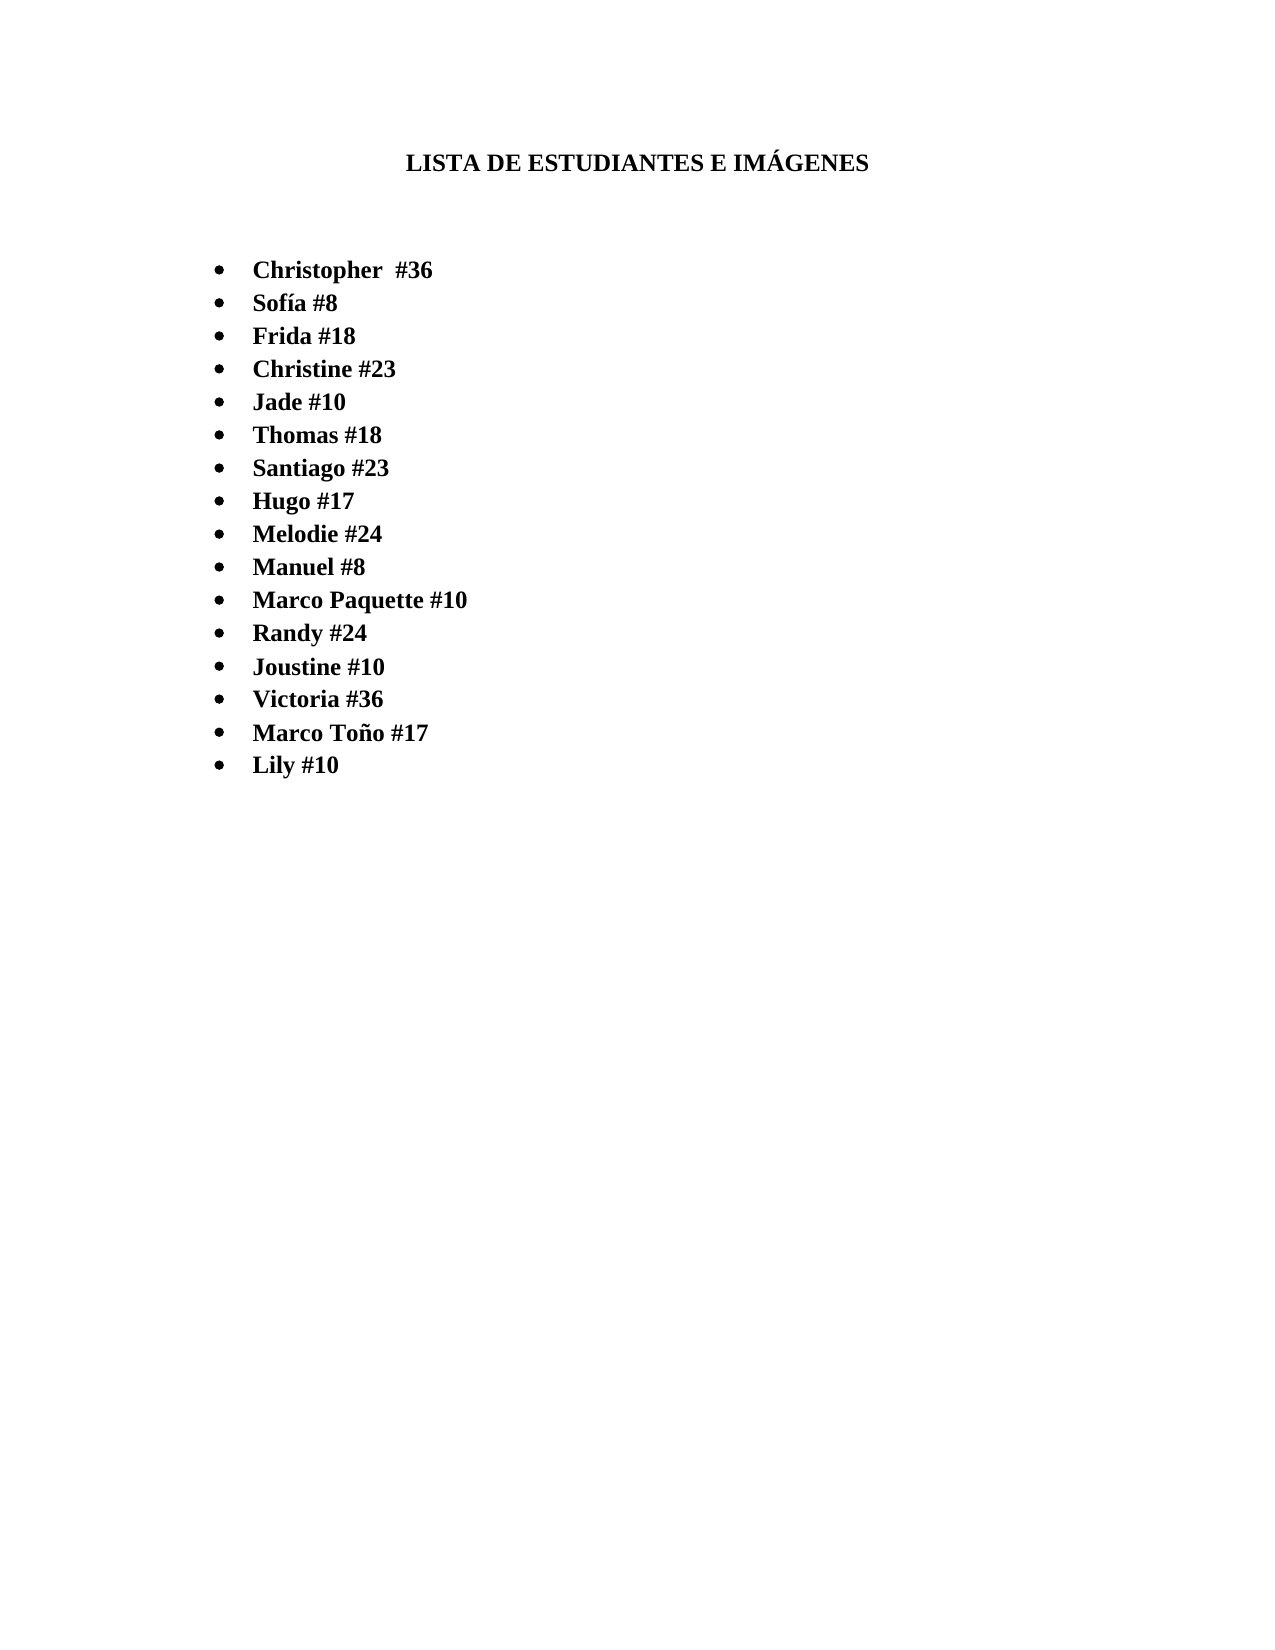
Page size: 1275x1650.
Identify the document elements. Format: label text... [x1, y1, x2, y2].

list Christine #23 [215, 354, 1098, 383]
text LISTA DE ESTUDIANTES E IMÁGENES [177, 148, 1098, 176]
list Hugo #17 [215, 486, 1098, 515]
list Victoria #36 [215, 684, 1098, 713]
list Randy #24 [215, 618, 1098, 647]
list Marco Toño #17 [215, 718, 1098, 746]
list Frida #18 [215, 321, 1098, 350]
list Melodie #24 [215, 519, 1098, 548]
list Thomas #18 [215, 420, 1098, 449]
list Christopher #36 [215, 255, 1098, 284]
list Jade #10 [215, 387, 1098, 416]
list Joustine #10 [215, 652, 1098, 680]
list Manuel #8 [215, 552, 1098, 581]
list Sofía #8 [215, 288, 1098, 317]
list Lily #10 [215, 751, 1098, 779]
list Marco Paquette #10 [215, 586, 1098, 614]
list Santiago #23 [215, 453, 1098, 482]
